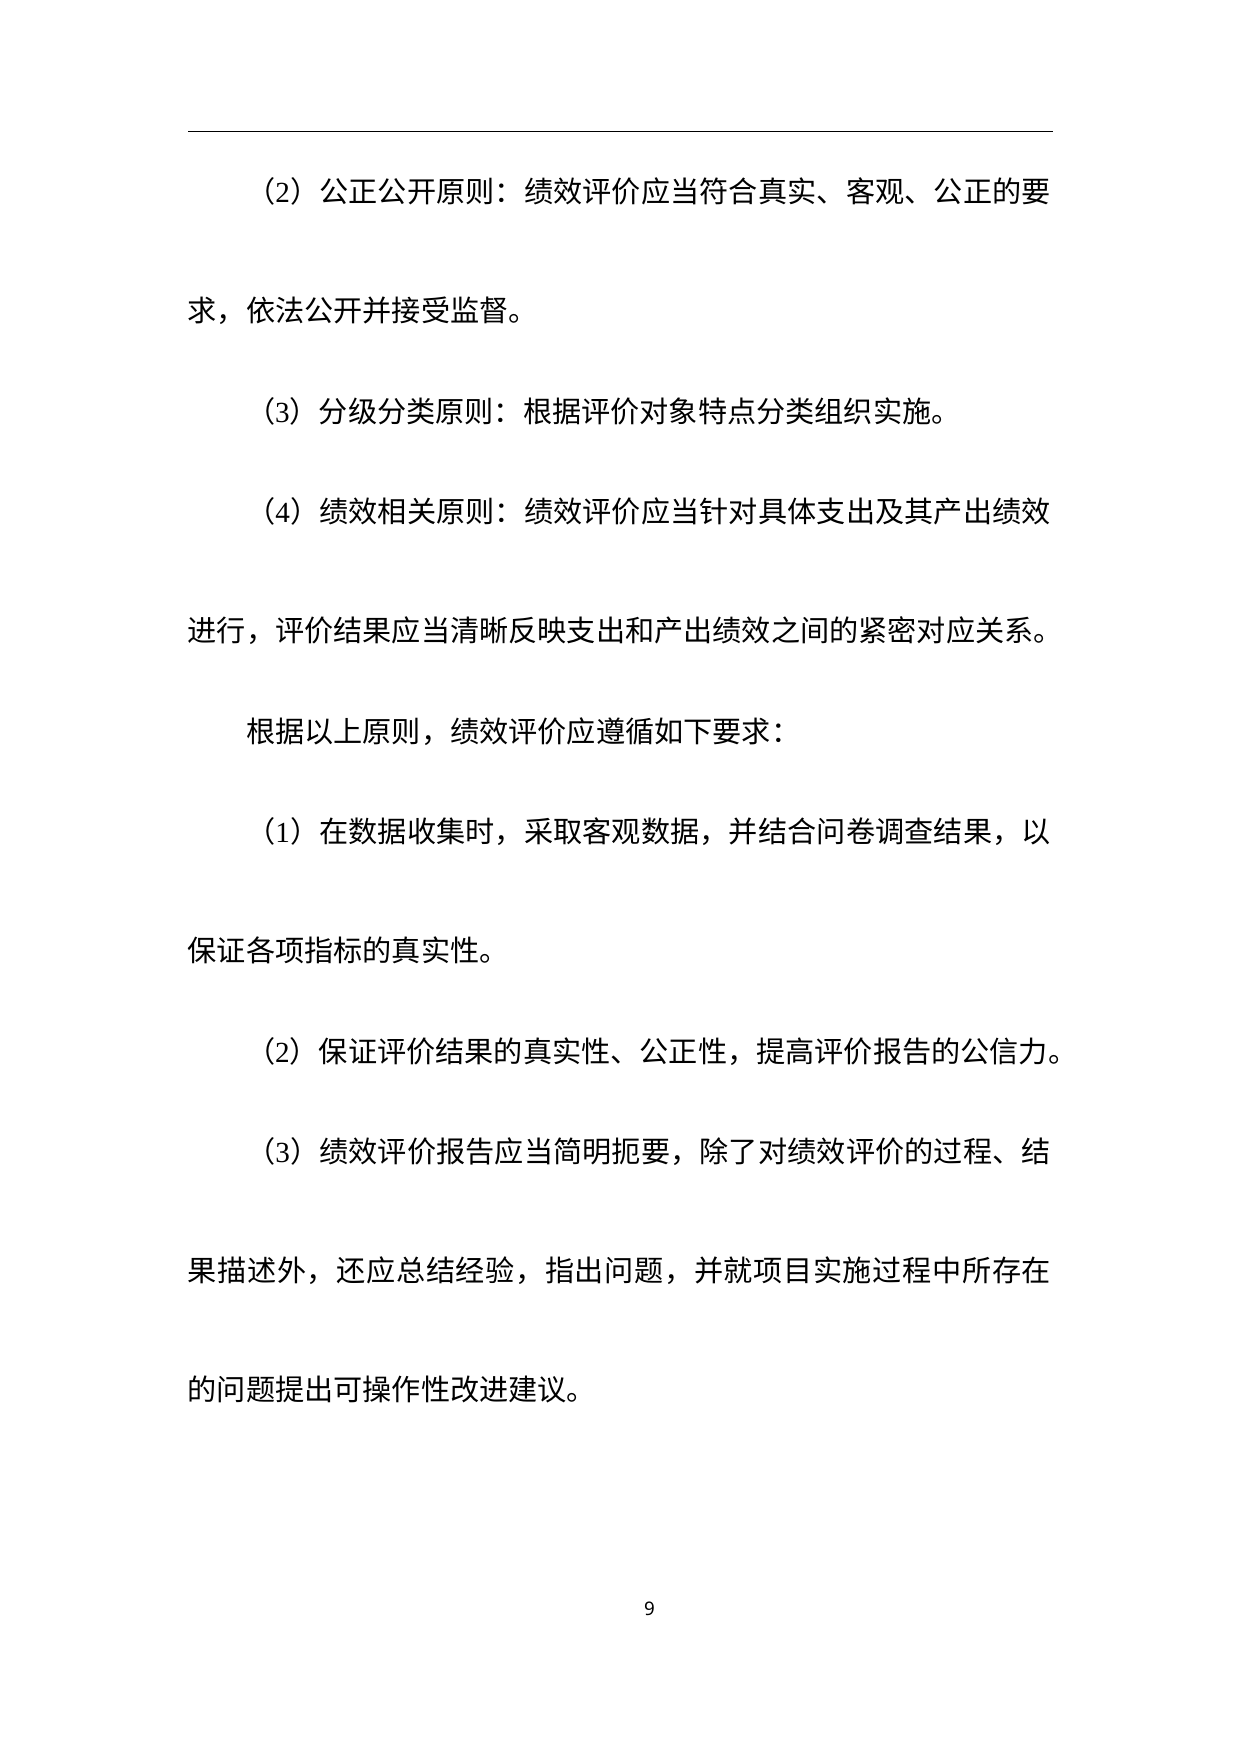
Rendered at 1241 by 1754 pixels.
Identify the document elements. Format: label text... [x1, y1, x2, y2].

text （1）在数据收集时，采取客观数据，并结合问卷调查结果，以保证各项指标的真实性。 [187, 790, 1053, 989]
text 根据以上原则，绩效评价应遵循如下要求： [187, 690, 1053, 769]
text （3）绩效评价报告应当简明扼要，除了对绩效评价的过程、结果描述外，还应总结经验，指出问题，并就项目实施过程中所存在的问题提出可操作性改进建议。 [187, 1110, 1053, 1428]
text （2）保证评价结果的真实性、公正性，提高评价报告的公信力。 [187, 1010, 1053, 1089]
text （4）绩效相关原则：绩效评价应当针对具体支出及其产出绩效进行，评价结果应当清晰反映支出和产出绩效之间的紧密对应关系。 [187, 470, 1053, 668]
text （2）公正公开原则：绩效评价应当符合真实、客观、公正的要求，依法公开并接受监督。 [187, 150, 1053, 348]
text （3）分级分类原则：根据评价对象特点分类组织实施。 [187, 369, 1053, 449]
